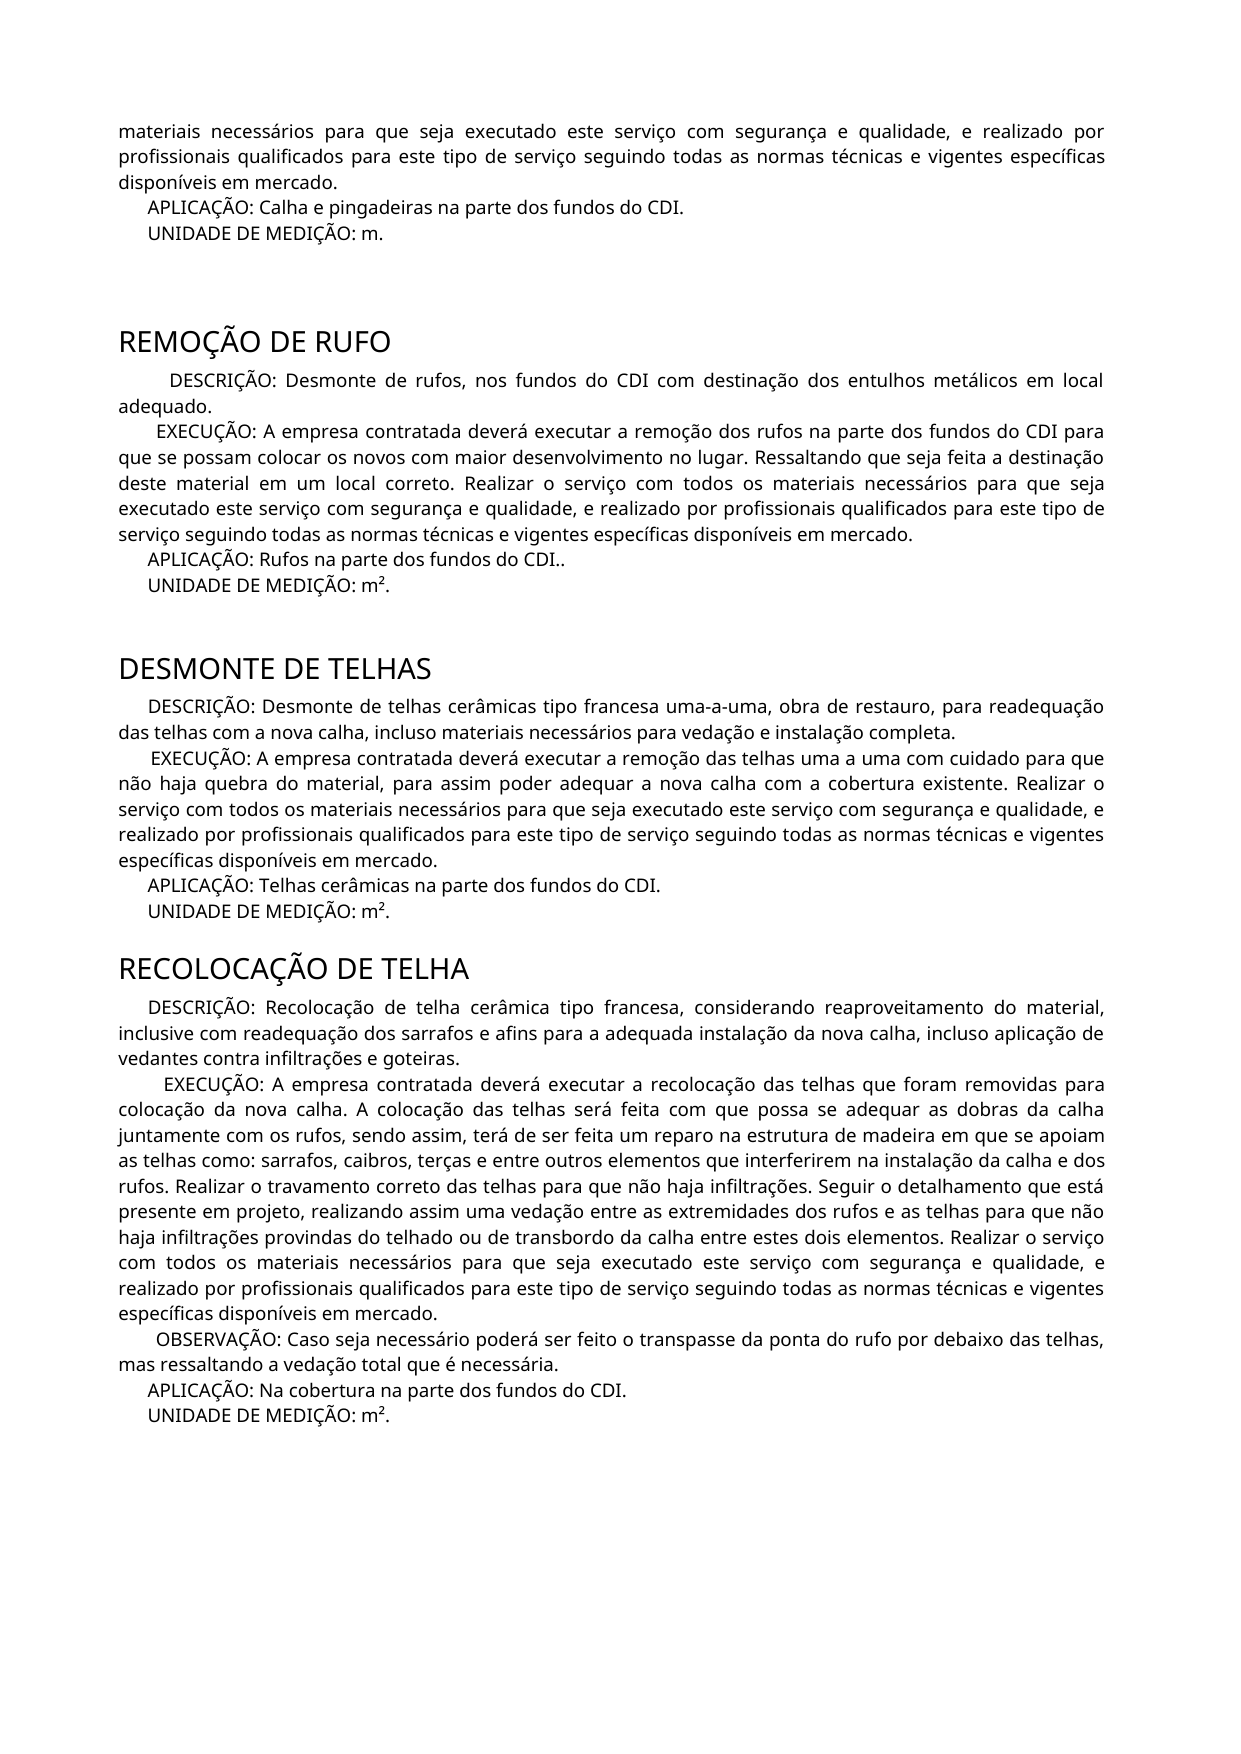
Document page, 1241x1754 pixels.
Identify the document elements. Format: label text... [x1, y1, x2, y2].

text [118, 118, 1106, 195]
text APLICAÇÃO: Na cobertura na parte dos fundos do CDI. [118, 1377, 1106, 1403]
text RECOLOCAÇÃO DE TELHA [118, 948, 1106, 988]
text OBSERVAÇÃO: Caso seja necessário poderá ser feito o transpasse da ponta do rufo por debaixo das telhas, mas ressaltando a vedação total que é necessária. [118, 1326, 1106, 1377]
text UNIDADE DE MEDIÇÃO: m². [118, 1403, 1106, 1428]
text DESCRIÇÃO: Desmonte de telhas cerâmicas tipo francesa uma-a-uma, obra de restauro, para readequação das telhas com a nova calha, incluso materiais necessários para vedação e instalação completa. [118, 694, 1106, 745]
text APLICAÇÃO: Calha e pingadeiras na parte dos fundos do CDI. [118, 195, 1106, 220]
text DESMONTE DE TELHAS [118, 648, 1106, 688]
text APLICAÇÃO: Rufos na parte dos fundos do CDI.. [118, 546, 1106, 572]
text REMOÇÃO DE RUFO [118, 322, 1106, 361]
text EXECUÇÃO: A empresa contratada deverá executar a remoção das telhas uma a uma com cuidado para que não haja quebra do material, para assim poder adequar a nova calha com a cobertura existente. Realizar o serviço com todos os materiais necessários para que seja executado este serviço com segurança e qualidade, e realizado por profissionais qualificados para este tipo de serviço seguindo todas as normas técnicas e vigentes específicas disponíveis em mercado. [118, 745, 1106, 872]
text DESCRIÇÃO: Recolocação de telha cerâmica tipo francesa, considerando reaproveitamento do material, inclusive com readequação dos sarrafos e afins para a adequada instalação da nova calha, incluso aplicação de vedantes contra infiltrações e goteiras. [118, 994, 1106, 1071]
text EXECUÇÃO: A empresa contratada deverá executar a recolocação das telhas que foram removidas para colocação da nova calha. A colocação das telhas será feita com que possa se adequar as dobras da calha juntamente com os rufos, sendo assim, terá de ser feita um reparo na estrutura de madeira em que se apoiam as telhas como: sarrafos, caibros, terças e entre outros elementos que interferirem na instalação da calha e dos rufos. Realizar o travamento correto das telhas para que não haja infiltrações. Seguir o detalhamento que está presente em projeto, realizando assim uma vedação entre as extremidades dos rufos e as telhas para que não haja infiltrações provindas do telhado ou de transbordo da calha entre estes dois elementos. Realizar o serviço com todos os materiais necessários para que seja executado este serviço com segurança e qualidade, e realizado por profissionais qualificados para este tipo de serviço seguindo todas as normas técnicas e vigentes específicas disponíveis em mercado. [118, 1071, 1106, 1326]
text EXECUÇÃO: A empresa contratada deverá executar a remoção dos rufos na parte dos fundos do CDI para que se possam colocar os novos com maior desenvolvimento no lugar. Ressaltando que seja feita a destinação deste material em um local correto. Realizar o serviço com todos os materiais necessários para que seja executado este serviço com segurança e qualidade, e realizado por profissionais qualificados para este tipo de serviço seguindo todas as normas técnicas e vigentes específicas disponíveis em mercado. [118, 419, 1106, 546]
text APLICAÇÃO: Telhas cerâmicas na parte dos fundos do CDI. [118, 872, 1106, 898]
text UNIDADE DE MEDIÇÃO: m². [118, 898, 1106, 923]
text UNIDADE DE MEDIÇÃO: m². [118, 572, 1106, 597]
text DESCRIÇÃO: Desmonte de rufos, nos fundos do CDI com destinação dos entulhos metálicos em local adequado. [118, 368, 1106, 419]
text UNIDADE DE MEDIÇÃO: m. [118, 220, 1106, 246]
